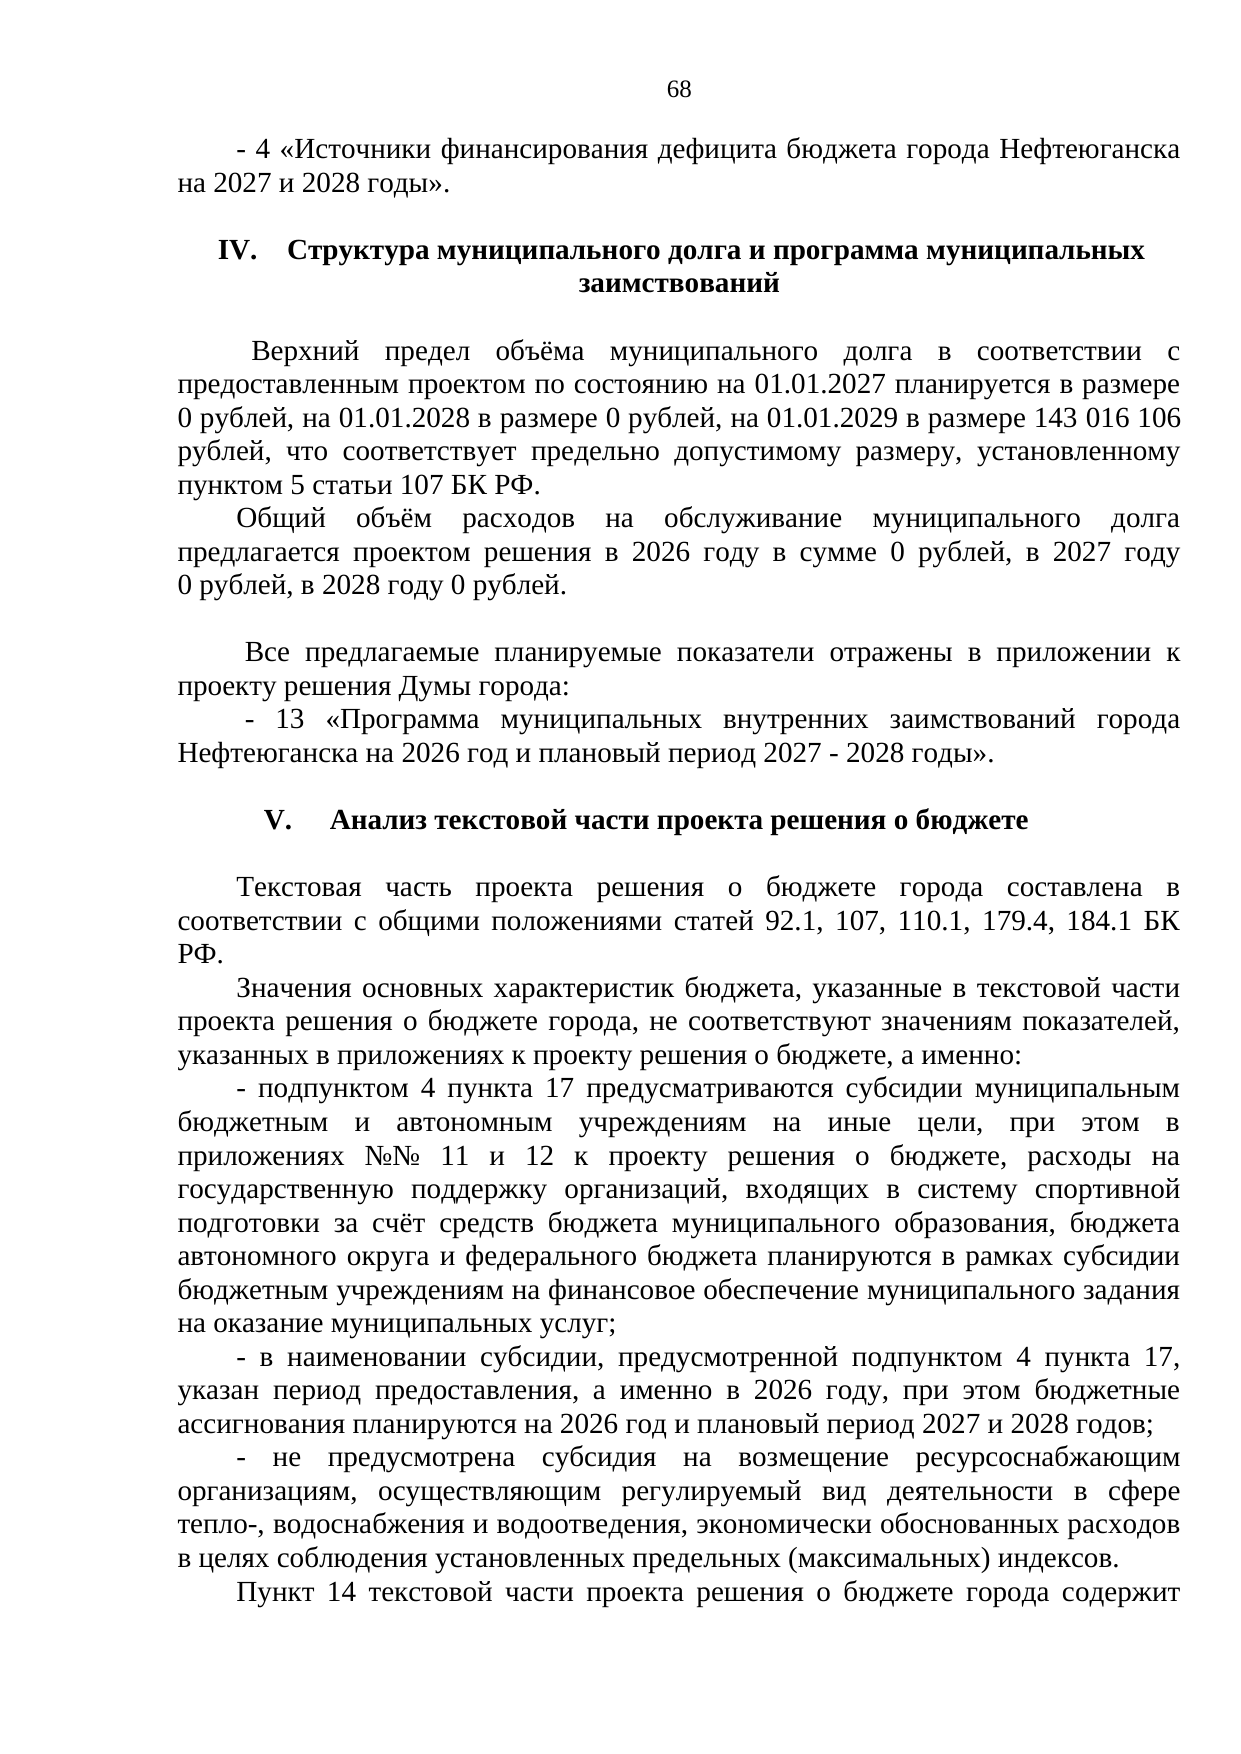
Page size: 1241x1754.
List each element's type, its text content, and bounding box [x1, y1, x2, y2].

text Все предлагаемые планируемые показатели отражены в приложении к проекту решения Думы города: [177, 634, 1181, 702]
text - 13 «Программа муниципальных внутренних заимствований города Нефтеюганска на 2026 год и плановый период 2027 - 2028 годы». [177, 702, 1181, 769]
text Общий объём расходов на обслуживание муниципального долга предлагается проектом решения в 2026 году в сумме 0 рублей, в 2027 году 0 рублей, в 2028 году 0 рублей. [177, 500, 1181, 601]
text - подпунктом 4 пункта 17 предусматриваются субсидии муниципальным бюджетным и автономным учреждениям на иные цели, при этом в приложениях №№ 11 и 12 к проекту решения о бюджете, расходы на государственную поддержку организаций, входящих в систему спортивной подготовки за счёт средств бюджета муниципального образования, бюджета автономного округа и федерального бюджета планируются в рамках субсидии бюджетным учреждениям на финансовое обеспечение муниципального задания на оказание муниципальных услуг; [177, 1071, 1181, 1339]
list Анализ текстовой части проекта решения о бюджете [140, 802, 1181, 836]
text - не предусмотрена субсидия на возмещение ресурсоснабжающим организациям, осуществляющим регулируемый вид деятельности в сфере тепло-, водоснабжения и водоотведения, экономически обоснованных расходов в целях соблюдения установленных предельных (максимальных) индексов. [177, 1439, 1181, 1574]
text - 4 «Источники финансирования дефицита бюджета города Нефтеюганска на 2027 и 2028 годы». [177, 131, 1181, 198]
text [177, 1574, 1181, 1607]
text - в наименовании субсидии, предусмотренной подпунктом 4 пункта 17, указан период предоставления, а именно в 2026 году, при этом бюджетные ассигнования планируются на 2026 год и плановый период 2027 и 2028 годов; [177, 1339, 1181, 1439]
text Значения основных характеристик бюджета, указанные в текстовой части проекта решения о бюджете города, не соответствуют значениям показателей, указанных в приложениях к проекту решения о бюджете, а именно: [177, 970, 1181, 1071]
text Верхний предел объёма муниципального долга в соответствии с предоставленным проектом по состоянию на 01.01.2027 планируется в размере 0 рублей, на 01.01.2028 в размере 0 рублей, на 01.01.2029 в размере 143 016 106 рублей, что соответствует предельно допустимому размеру, установленному пунктом 5 статьи 107 БК РФ. [177, 333, 1181, 500]
text Текстовая часть проекта решения о бюджете города составлена в соответствии с общими положениями статей 92.1, 107, 110.1, 179.4, 184.1 БК РФ. [177, 869, 1181, 970]
list Структура муниципального долга и программа муниципальных заимствований [177, 232, 1181, 299]
